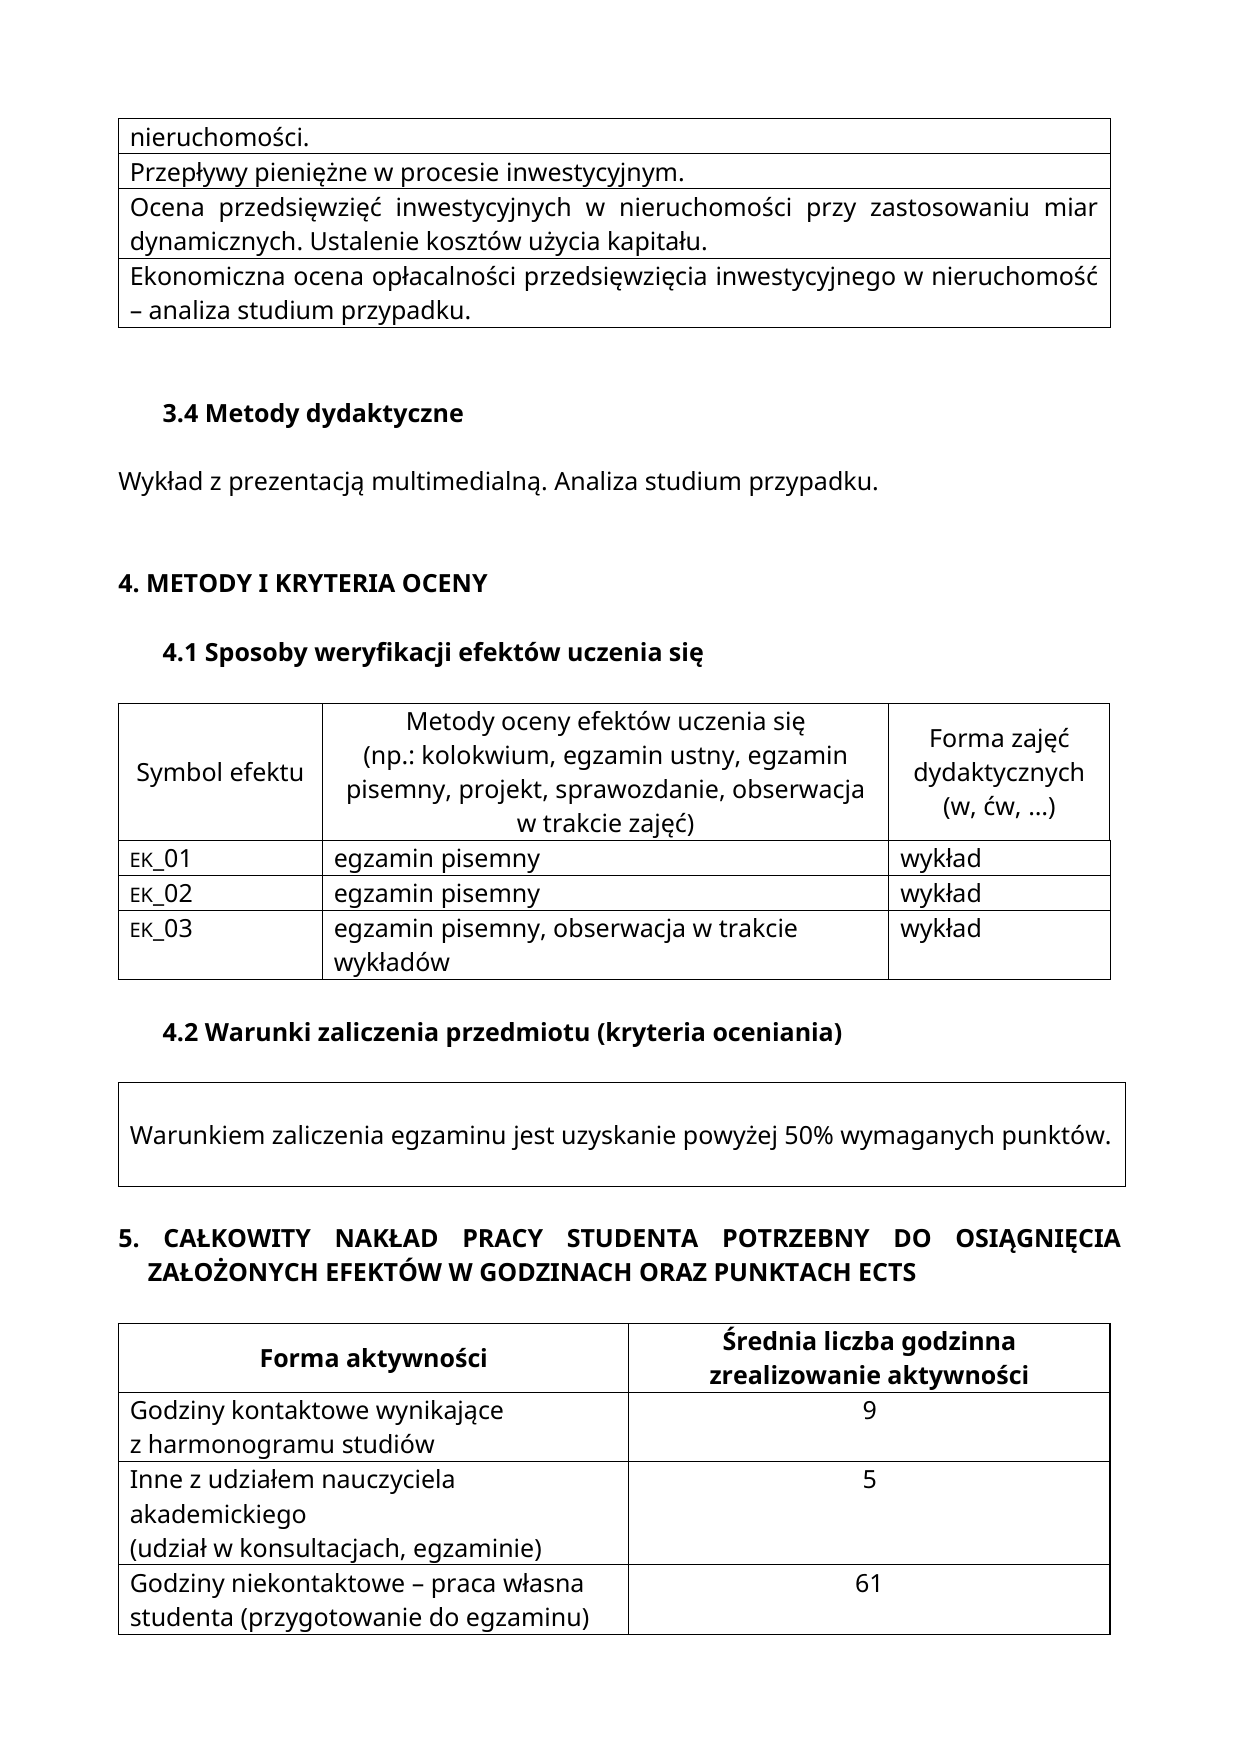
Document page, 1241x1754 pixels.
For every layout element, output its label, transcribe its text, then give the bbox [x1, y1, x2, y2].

table_cell Ocena przedsięwzięć inwestycyjnych w nieruchomości przy zastosowaniu miar dynamicznych. Ustalenie kosztów użycia kapitału. [119, 189, 1110, 257]
table_header Warunkiem zaliczenia egzaminu jest uzyskanie powyżej 50% wymaganych punktów. [119, 1083, 1125, 1186]
table_cell ek_02 [119, 876, 322, 910]
table_cell ek_03 [119, 911, 322, 979]
text 5. CAŁKOWITY NAKŁAD PRACY STUDENTA POTRZEBNY DO OSIĄGNIĘCIA ZAŁOŻONYCH EFEKTÓW W GODZINACH ORAZ PUNKTACH ECTS [118, 1221, 1122, 1289]
table_cell wykład [889, 841, 1110, 875]
text 4.2 Warunki zaliczenia przedmiotu (kryteria oceniania) [162, 1014, 1122, 1048]
table_cell Przepływy pieniężne w procesie inwestycyjnym. [119, 154, 1110, 188]
table_header Forma aktywności [119, 1324, 628, 1392]
table_cell Godziny kontaktowe wynikające z harmonogramu studiów [119, 1393, 628, 1461]
table_cell 9 [629, 1393, 1109, 1461]
text 4.1 Sposoby weryfikacji efektów uczenia się [162, 634, 1122, 668]
text Wykład z prezentacją multimedialną. Analiza studium przypadku. [118, 464, 1122, 498]
text 4. METODY I KRYTERIA OCENY [118, 566, 1122, 600]
table_header Forma zajęć dydaktycznych (w, ćw, …) [889, 704, 1109, 840]
table_cell Inne z udziałem nauczyciela akademickiego (udział w konsultacjach, egzaminie) [119, 1462, 628, 1564]
table_header Metody oceny efektów uczenia się (np.: kolokwium, egzamin ustny, egzamin pisemny, projekt, sprawozdanie, obserwacja w trakcie zajęć) [323, 704, 888, 840]
table_cell wykład [889, 876, 1110, 910]
table_cell ek_01 [119, 841, 322, 875]
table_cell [119, 119, 1110, 153]
table_cell egzamin pisemny [323, 876, 888, 910]
table_cell egzamin pisemny, obserwacja w trakcie wykładów [323, 911, 888, 979]
table_cell 5 [629, 1462, 1109, 1564]
table_cell 61 [629, 1565, 1109, 1633]
table_cell Godziny niekontaktowe – praca własna studenta (przygotowanie do egzaminu) [119, 1565, 628, 1633]
table_cell wykład [889, 911, 1110, 979]
table_header Symbol efektu [119, 704, 322, 840]
table_cell Ekonomiczna ocena opłacalności przedsięwzięcia inwestycyjnego w nieruchomość – analiza studium przypadku. [119, 259, 1110, 327]
table_cell egzamin pisemny [323, 841, 888, 875]
table_header Średnia liczba godzinna zrealizowanie aktywności [629, 1324, 1109, 1392]
text 3.4 Metody dydaktyczne [162, 396, 1122, 430]
